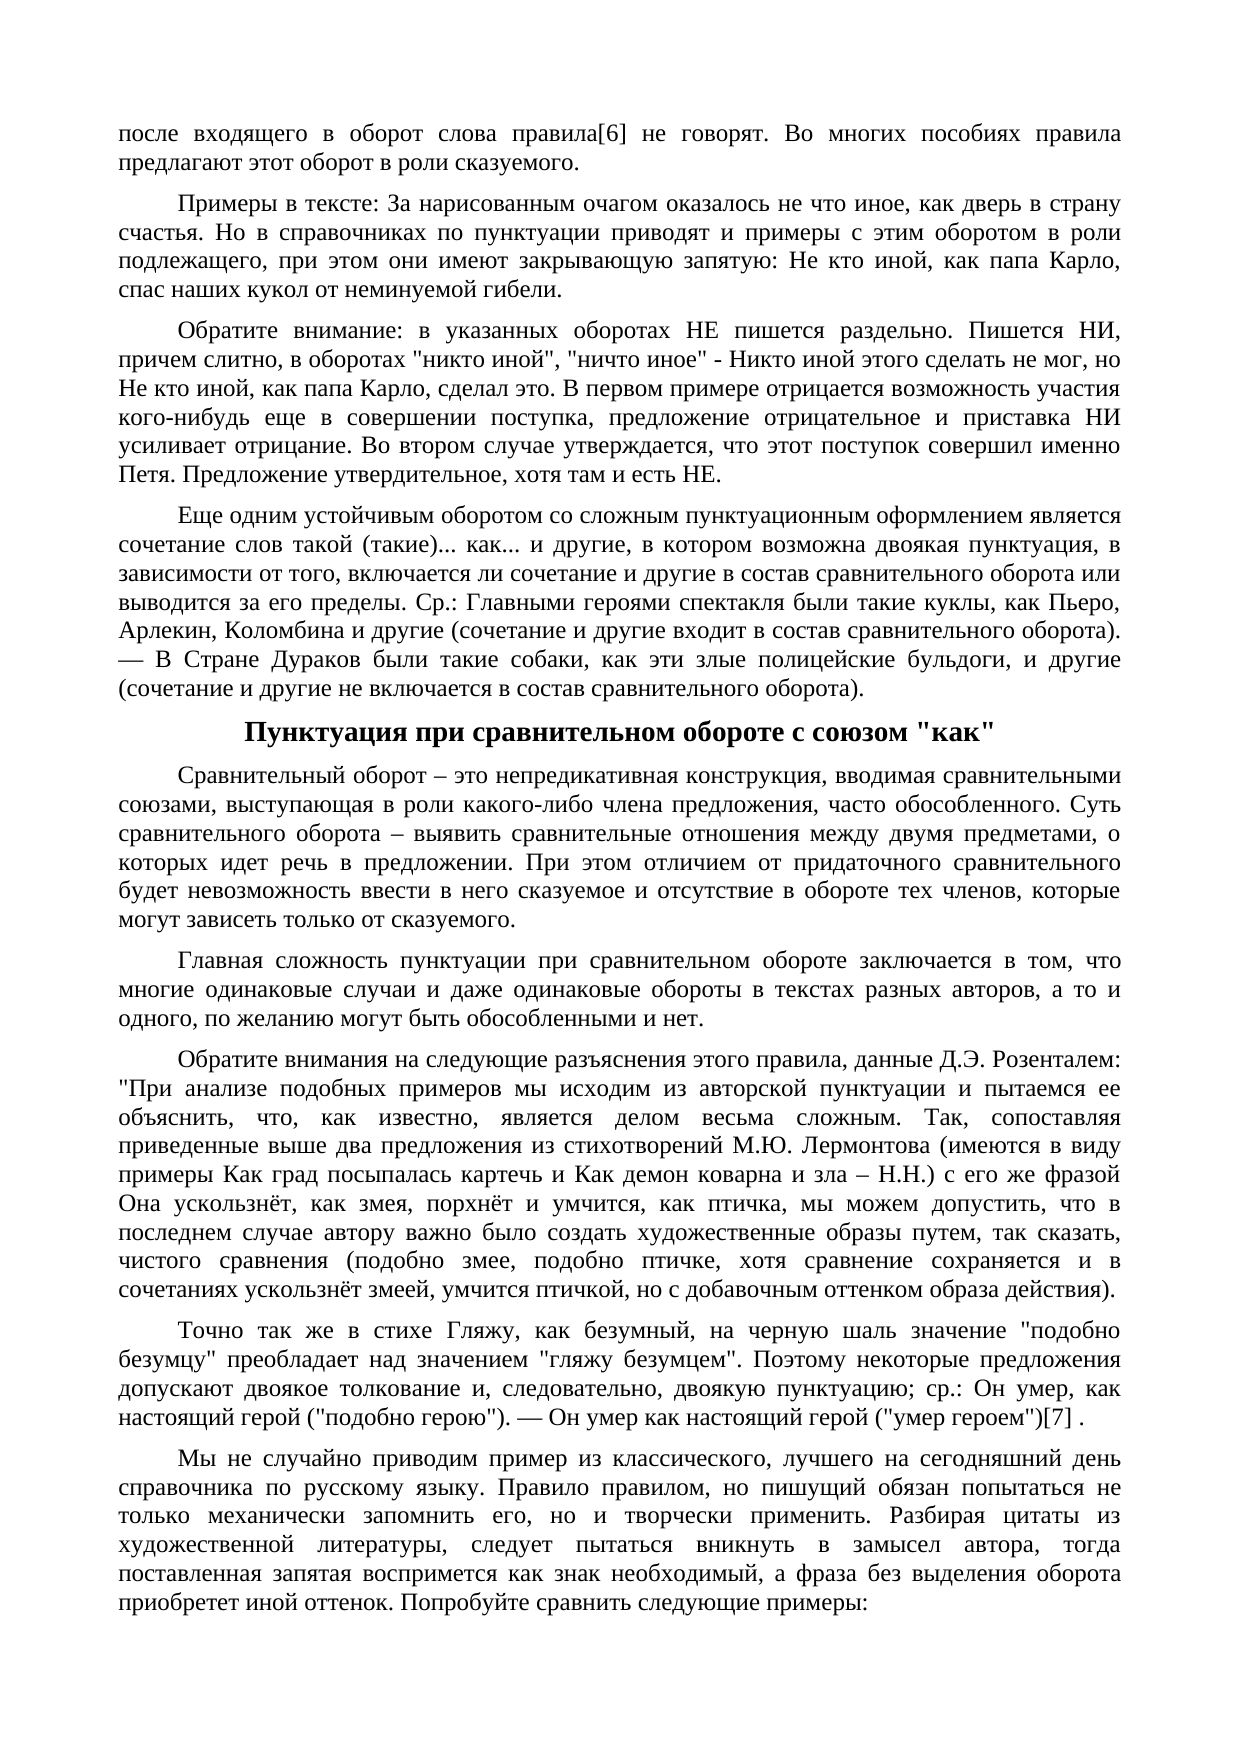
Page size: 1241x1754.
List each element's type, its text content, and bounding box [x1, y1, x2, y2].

text Еще одним устойчивым оборотом со сложным пунктуационным оформлением является сочетание слов такой (такие)... как... и другие, в котором возможна двоякая пунктуация, в зависимости от того, включается ли сочетание и другие в состав сравнительного оборота или выводится за его пределы. Ср.: Главными героями спектакля были такие куклы, как Пьеро, Арлекин, Коломбина и другие (сочетание и другие входит в состав сравнительного оборота). — В Стране Дураков были такие собаки, как эти злые полицейские бульдоги, и другие (сочетание и другие не включается в состав сравнительного оборота). [118, 501, 1122, 702]
text Главная сложность пунктуации при сравнительном обороте заключается в том, что многие одинаковые случаи и даже одинаковые обороты в текстах разных авторов, а то и одного, по желанию могут быть обособленными и нет. [118, 945, 1122, 1032]
text Обратите внимания на следующие разъяснения этого правила, данные Д.Э. Розенталем: "При анализе подобных примеров мы исходим из авторской пунктуации и пытаемся ее объяснить, что, как известно, является делом весьма сложным. Так, сопоставляя приведенные выше два предложения из стихотворений М.Ю. Лермонтова (имеются в виду примеры Как град посыпалась картечь и Как демон коварна и зла – Н.Н.) с его же фразой Она ускользнёт, как змея, порхнёт и умчится, как птичка, мы можем допустить, что в последнем случае автору важно было создать художественные образы путем, так сказать, чистого сравнения (подобно змее, подобно птичке, хотя сравнение сохраняется и в сочетаниях ускользнёт змеей, умчится птичкой, но с добавочным оттенком образа действия). [118, 1044, 1122, 1303]
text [118, 118, 1122, 176]
text Примеры в тексте: За нарисованным очагом оказалось не что иное, как дверь в страну счастья. Но в справочниках по пунктуации приводят и примеры с этим оборотом в роли подлежащего, при этом они имеют закрывающую запятую: Не кто иной, как папа Карло, спас наших кукол от неминуемой гибели. [118, 188, 1122, 303]
text Обратите внимание: в указанных оборотах НЕ пишется раздельно. Пишется НИ, причем слитно, в оборотах "никто иной", "ничто иное" - Никто иной этого сделать не мог, но Не кто иной, как папа Карло, сделал это. В первом примере отрицается возможность участия кого-нибудь еще в совершении поступка, предложение отрицательное и приставка НИ усиливает отрицание. Во втором случае утверждается, что этот поступок совершил именно Петя. Предложение утвердительное, хотя там и есть НЕ. [118, 316, 1122, 488]
text Точно так же в стихе Гляжу, как безумный, на черную шаль значение "подобно безумцу" преобладает над значением "гляжу безумцем". Поэтому некоторые предложения допускают двоякое толкование и, следовательно, двоякую пунктуацию; ср.: Он умер, как настоящий герой ("подобно герою"). — Он умер как настоящий герой ("умер героем")[7] . [118, 1315, 1122, 1430]
text Мы не случайно приводим пример из классического, лучшего на сегодняшний день справочника по русскому языку. Правило правилом, но пишущий обязан попытаться не только механически запомнить его, но и творчески применить. Разбирая цитаты из художественной литературы, следует пытаться вникнуть в замысел автора, тогда поставленная запятая воспримется как знак необходимый, а фраза без выделения оборота приобретет иной оттенок. Попробуйте сравнить следующие примеры: [118, 1443, 1122, 1615]
text Пунктуация при сравнительном обороте с союзом "как" [118, 714, 1122, 748]
text Сравнительный оборот – это непредикативная конструкция, вводимая сравнительными союзами, выступающая в роли какого-либо члена предложения, часто обособленного. Суть сравнительного оборота – выявить сравнительные отношения между двумя предметами, о которых идет речь в предложении. При этом отличием от придаточного сравнительного будет невозможность ввести в него сказуемое и отсутствие в обороте тех членов, которые могут зависеть только от сказуемого. [118, 760, 1122, 933]
